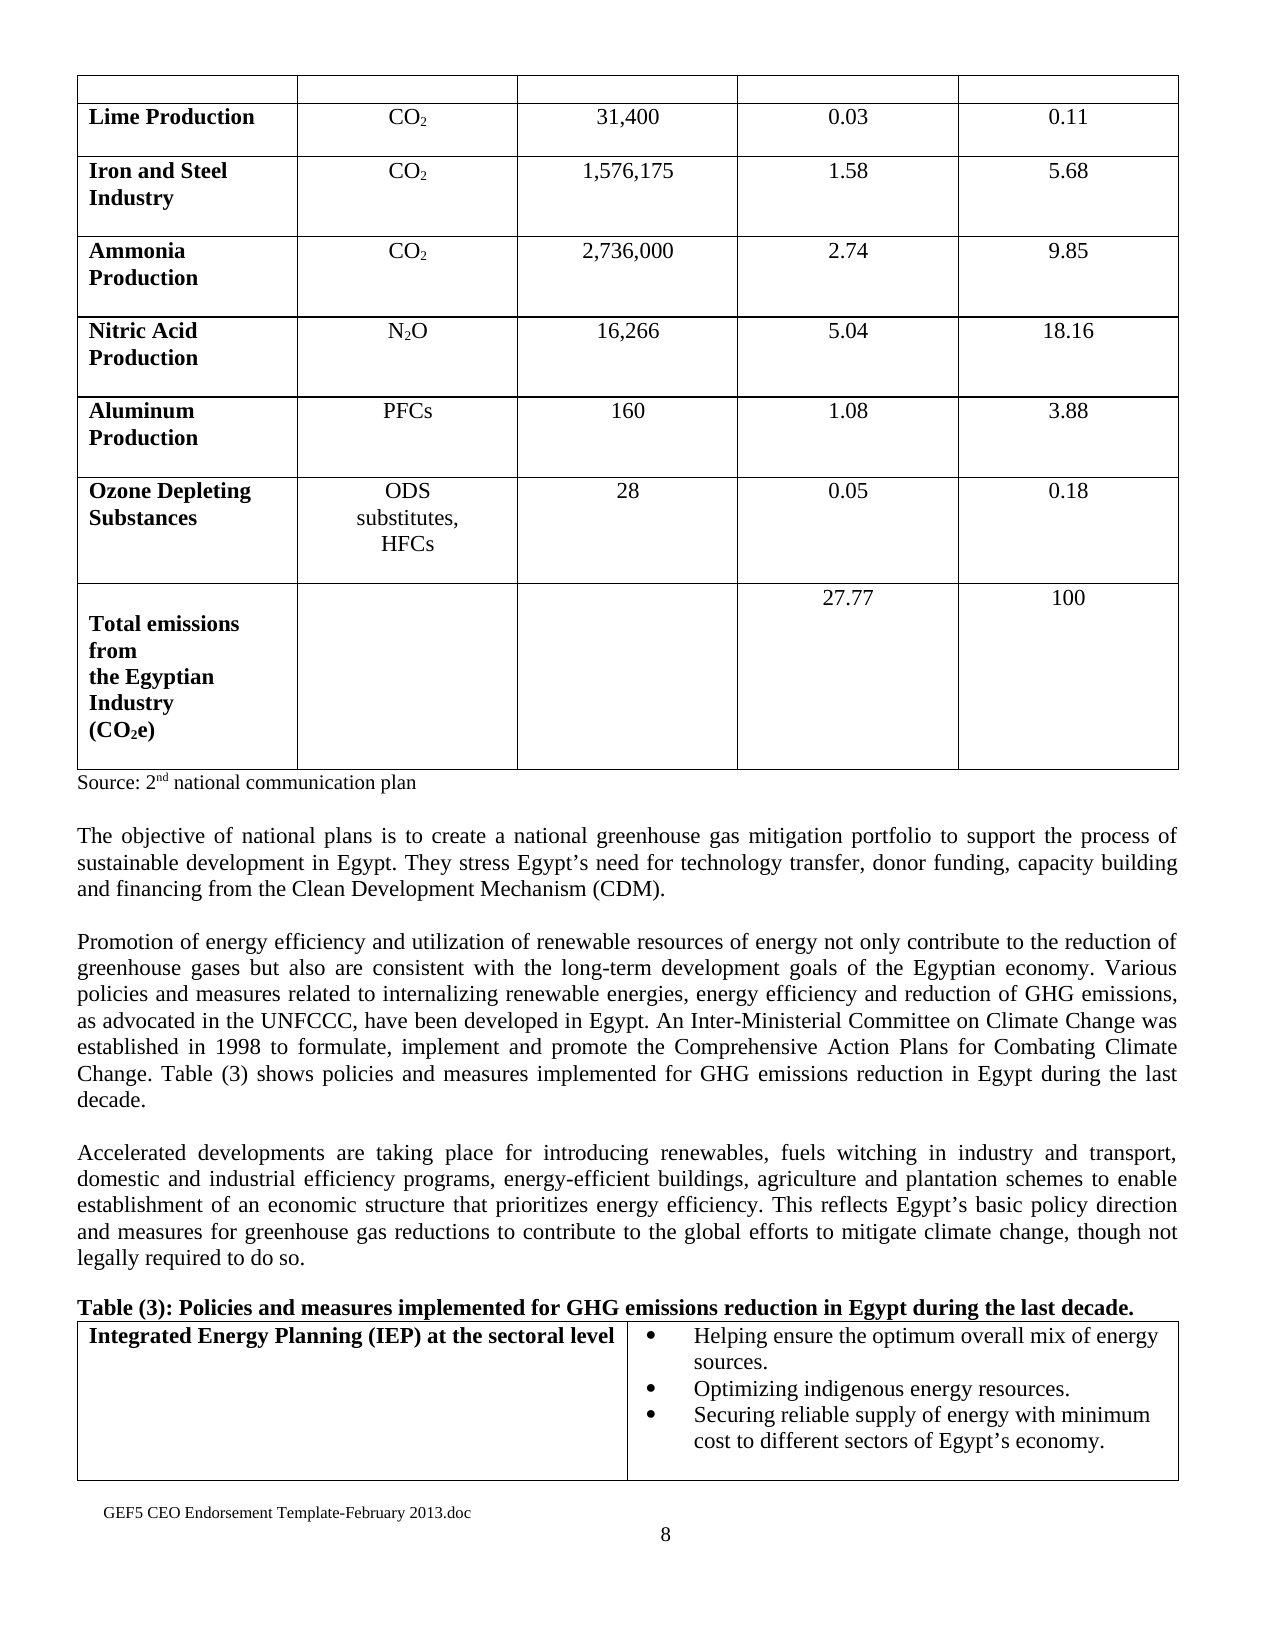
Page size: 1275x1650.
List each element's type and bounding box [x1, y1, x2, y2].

table_header [66, 75, 1191, 1481]
